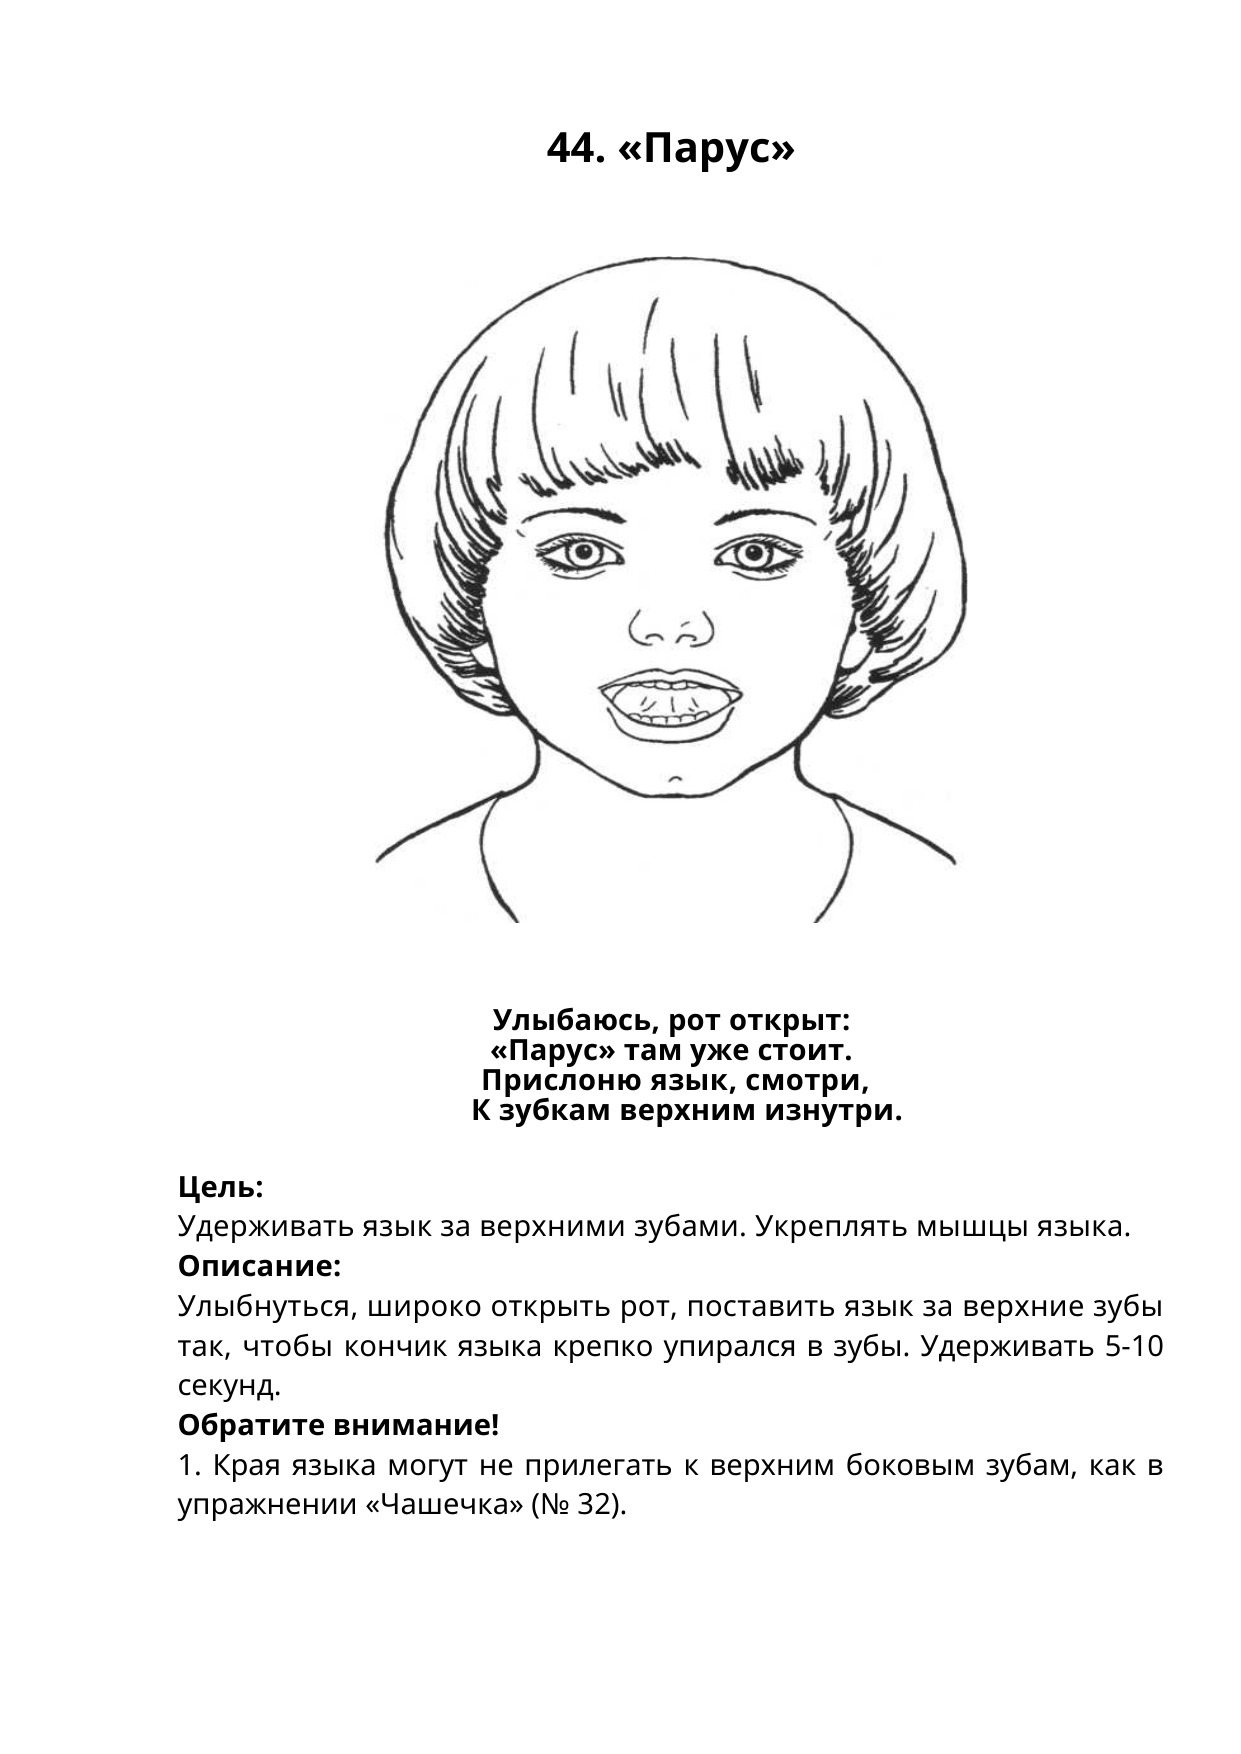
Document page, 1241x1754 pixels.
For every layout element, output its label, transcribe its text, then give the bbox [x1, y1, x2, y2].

picture [375, 256, 968, 923]
text К зубкам верхним изнутри. [177, 1096, 1165, 1126]
text Улыбнуться, широко открыть рот, поставить язык за верхние зубы так, чтобы кончик языка крепко упирался в зубы. Удерживать 5-10 секунд. [177, 1285, 1165, 1404]
text Цель: [177, 1166, 1165, 1206]
text Обратите внимание! [177, 1404, 1165, 1444]
text Улыбаюсь, рот открыт: [177, 1006, 1165, 1036]
text «Парус» там уже стоит. [177, 1036, 1165, 1066]
text Описание: [177, 1245, 1165, 1285]
text Прислоню язык, смотри, [177, 1066, 1165, 1096]
text Удерживать язык за верхними зубами. Укреплять мышцы языка. [177, 1206, 1165, 1245]
text 44. «Парус» [177, 118, 1165, 175]
text 1. Края языка могут не прилегать к верхним боковым зубам, как в упражнении «Чашечка» (№ 32). [177, 1444, 1165, 1523]
